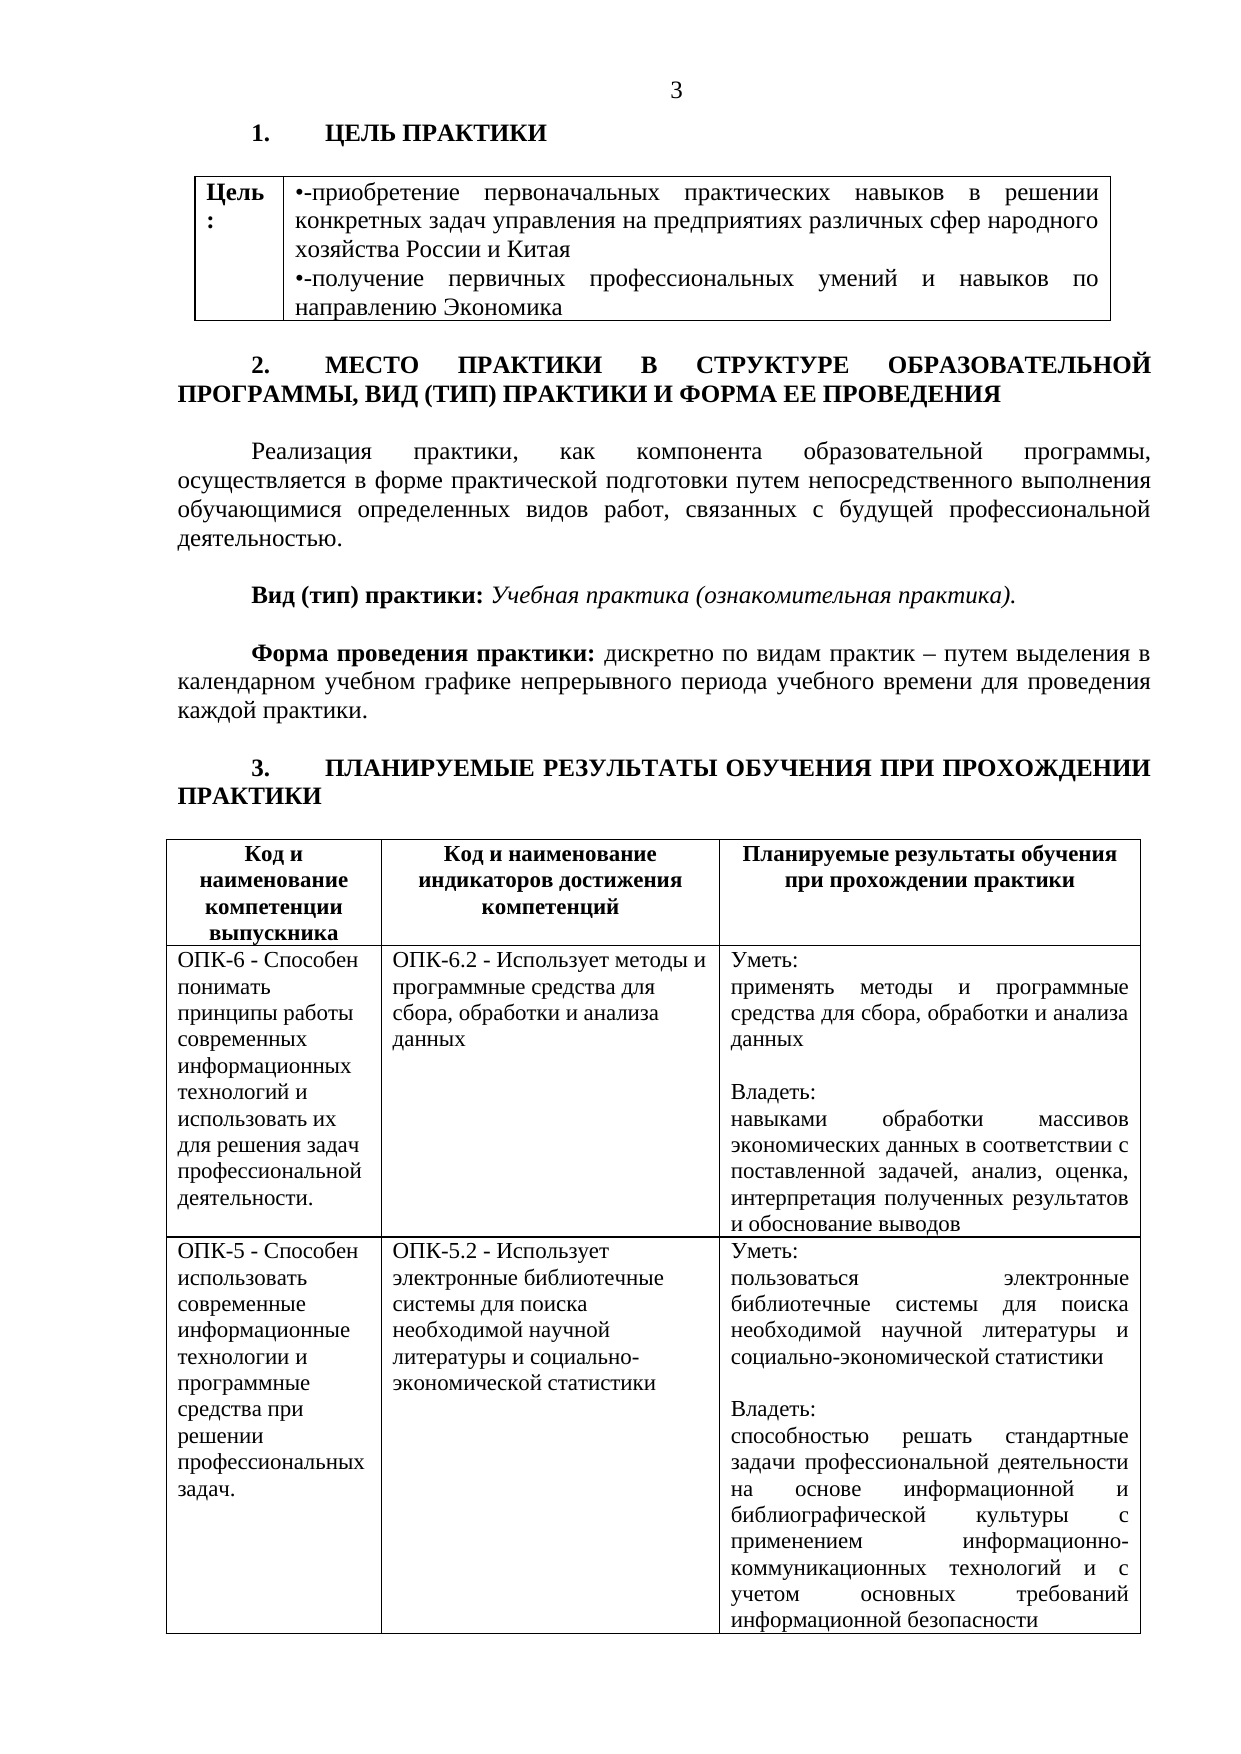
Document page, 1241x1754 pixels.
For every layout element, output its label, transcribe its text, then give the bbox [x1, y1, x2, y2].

table_header Планируемые результаты обучения при прохождении практики [720, 840, 1140, 945]
table_header Цель: [196, 177, 283, 320]
table_cell Уметь: пользоваться электронные библиотечные системы для поиска необходимой научной литературы и социально-экономической статистики Владеть: способностью решать стандартные задачи профессиональной деятельности на основе информационной и библиографической культуры с применением информационно-коммуникационных технологий и с учетом основных требований информационной безопасности [720, 1238, 1140, 1633]
list ЦЕЛЬ ПРАКТИКИ [177, 118, 1152, 147]
text Вид (тип) практики: Учебная практика (ознакомительная практика). [177, 580, 1152, 609]
list ПЛАНИРУЕМЫЕ РЕЗУЛЬТАТЫ ОБУЧЕНИЯ ПРИ ПРОХОЖДЕНИИ ПРАКТИКИ [177, 753, 1152, 810]
table_cell Уметь: применять методы и программные средства для сбора, обработки и анализа данных Владеть: навыками обработки массивов экономических данных в соответствии с поставленной задачей, анализ, оценка, интерпретация полученных результатов и обоснование выводов [720, 946, 1140, 1236]
table_cell ОПК-6 - Способен понимать принципы работы современных информационных технологий и использовать их для решения задач профессиональной деятельности. [167, 946, 381, 1236]
text Форма проведения практики: дискретно по видам практик – путем выделения в календарном учебном графике непрерывного периода учебного времени для проведения каждой практики. [177, 638, 1152, 724]
table_header Код и наименование индикаторов достижения компетенций [382, 840, 719, 945]
list МЕСТО ПРАКТИКИ В СТРУКТУРЕ ОБРАЗОВАТЕЛЬНОЙ ПРОГРАММЫ, ВИД (ТИП) ПРАКТИКИ И ФОРМА ЕЕ ПРОВЕДЕНИЯ [177, 350, 1152, 408]
table_cell ОПК-6.2 - Использует методы и программные средства для сбора, обработки и анализа данных [382, 946, 719, 1236]
table_cell ОПК-5.2 - Использует электронные библиотечные системы для поиска необходимой научной литературы и социально-экономической статистики [382, 1238, 719, 1633]
table_header Код и наименование компетенции выпускника [167, 840, 381, 945]
text Реализация практики, как компонента образовательной программы, осуществляется в форме практической подготовки путем непосредственного выполнения обучающимися определенных видов работ, связанных с будущей профессиональной деятельностью. [177, 436, 1152, 551]
table_header •-приобретение первоначальных практических навыков в решении конкретных задач управления на предприятиях различных сфер народного хозяйства России и Китая •-получение первичных профессиональных умений и навыков по направлению Экономика [284, 177, 1110, 320]
table_cell ОПК-5 - Способен использовать современные информационные технологии и программные средства при решении профессиональных задач. [167, 1238, 381, 1633]
